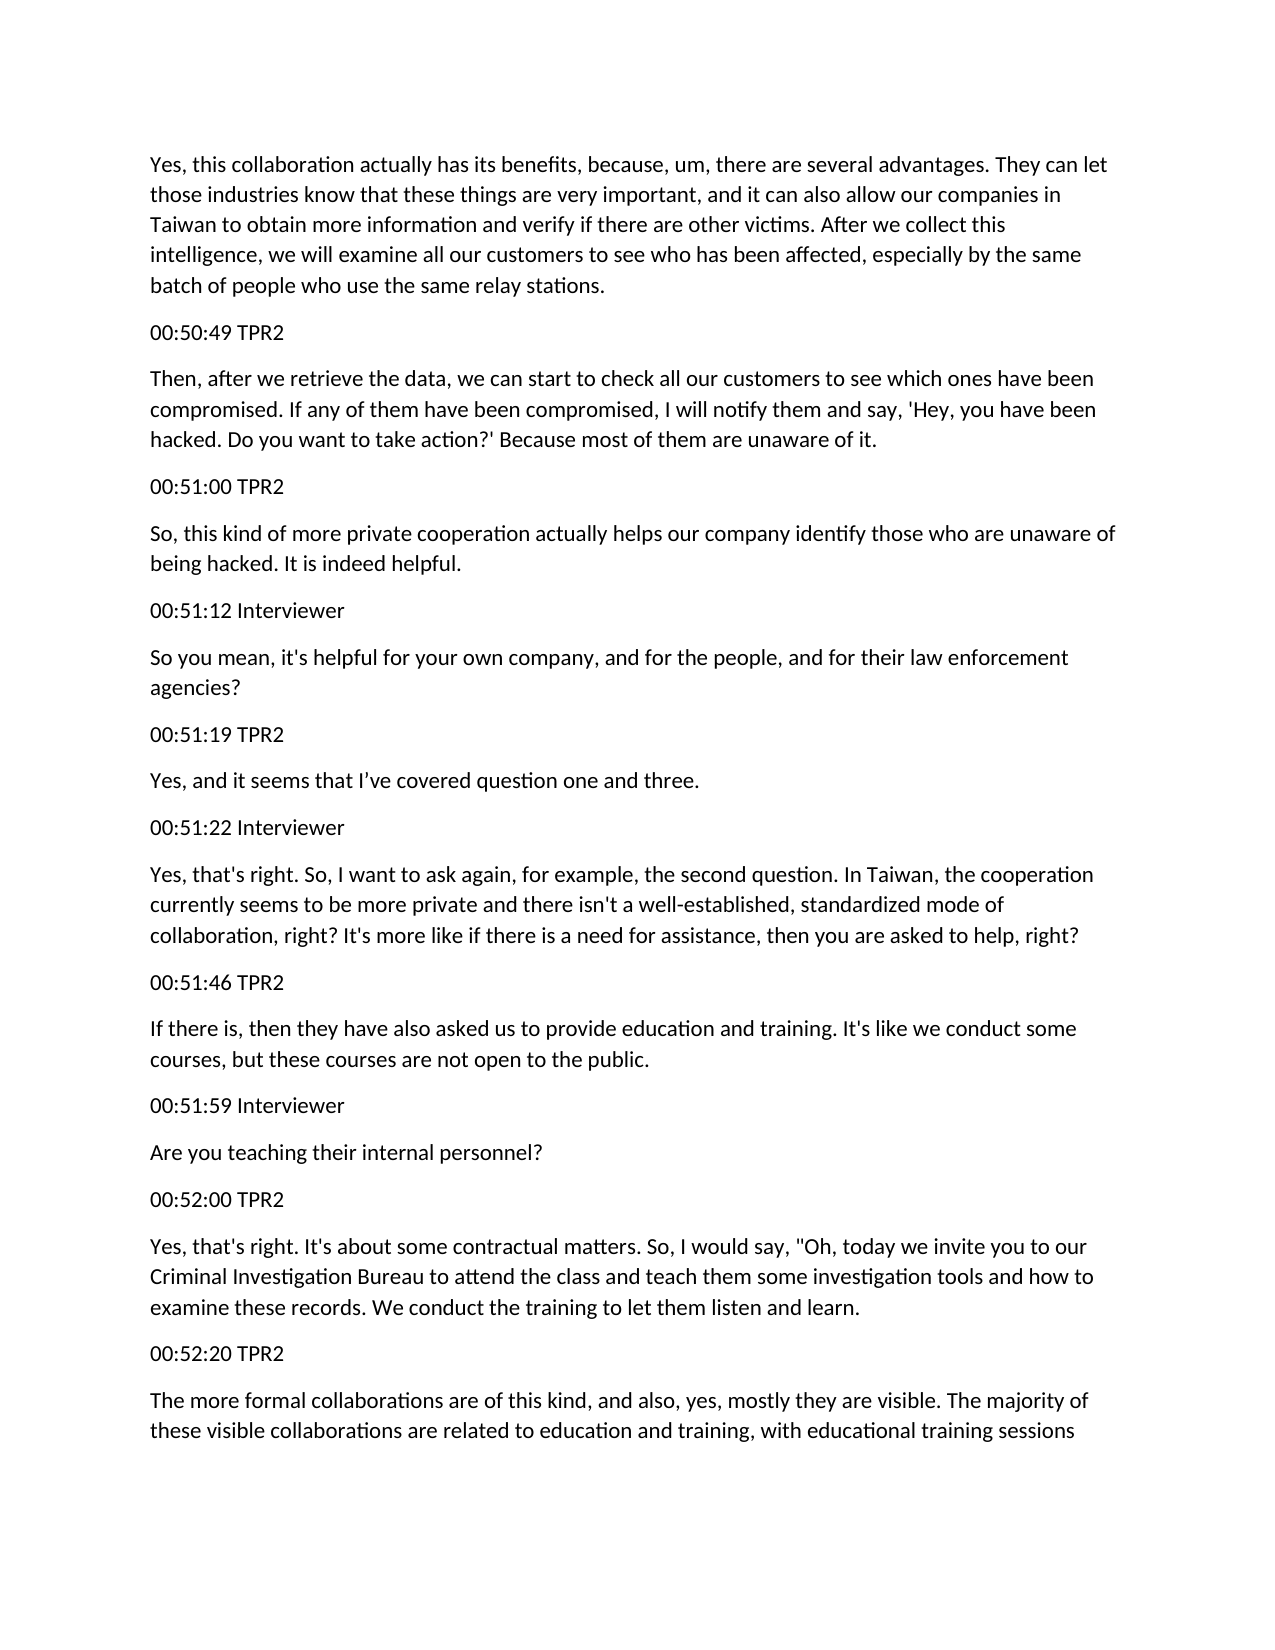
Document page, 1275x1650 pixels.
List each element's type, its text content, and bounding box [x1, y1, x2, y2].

text 00:51:00 TPR2 [150, 472, 1125, 500]
text Yes, that's right. So, I want to ask again, for example, the second question. In Taiwan, the cooperation currently seems to be more private and there isn't a well-established, standardized mode of collaboration, right? It's more like if there is a need for assistance, then you are asked to help, right? [150, 860, 1125, 949]
text 00:51:19 TPR2 [150, 720, 1125, 748]
text So, this kind of more private cooperation actually helps our company identify those who are unaware of being hacked. It is indeed helpful. [150, 519, 1125, 577]
text 00:52:20 TPR2 [150, 1339, 1125, 1368]
text Yes, this collaboration actually has its benefits, because, um, there are several advantages. They can let those industries know that these things are very important, and it can also allow our companies in Taiwan to obtain more information and verify if there are other victims. After we collect this intelligence, we will examine all our customers to see who has been affected, especially by the same batch of people who use the same relay stations. [150, 150, 1125, 299]
text If there is, then they have also asked us to provide education and training. It's like we conduct some courses, but these courses are not open to the public. [150, 1014, 1125, 1073]
text 00:51:46 TPR2 [150, 968, 1125, 996]
text 00:52:00 TPR2 [150, 1185, 1125, 1213]
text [150, 1386, 1125, 1445]
text Yes, that's right. It's about some contractual matters. So, I would say, "Oh, today we invite you to our Criminal Investigation Bureau to attend the class and teach them some investigation tools and how to examine these records. We conduct the training to let them listen and learn. [150, 1232, 1125, 1321]
text Yes, and it seems that I’ve covered question one and three. [150, 767, 1125, 795]
text Then, after we retrieve the data, we can start to check all our customers to see which ones have been compromised. If any of them have been compromised, I will notify them and say, 'Hey, you have been hacked. Do you want to take action?' Because most of them are unaware of it. [150, 364, 1125, 453]
text Are you teaching their internal personnel? [150, 1138, 1125, 1167]
text So you mean, it's helpful for your own company, and for the people, and for their law enforcement agencies? [150, 643, 1125, 701]
text 00:51:12 Interviewer [150, 596, 1125, 624]
text 00:51:22 Interviewer [150, 813, 1125, 842]
text 00:50:49 TPR2 [150, 318, 1125, 346]
text 00:51:59 Interviewer [150, 1092, 1125, 1120]
